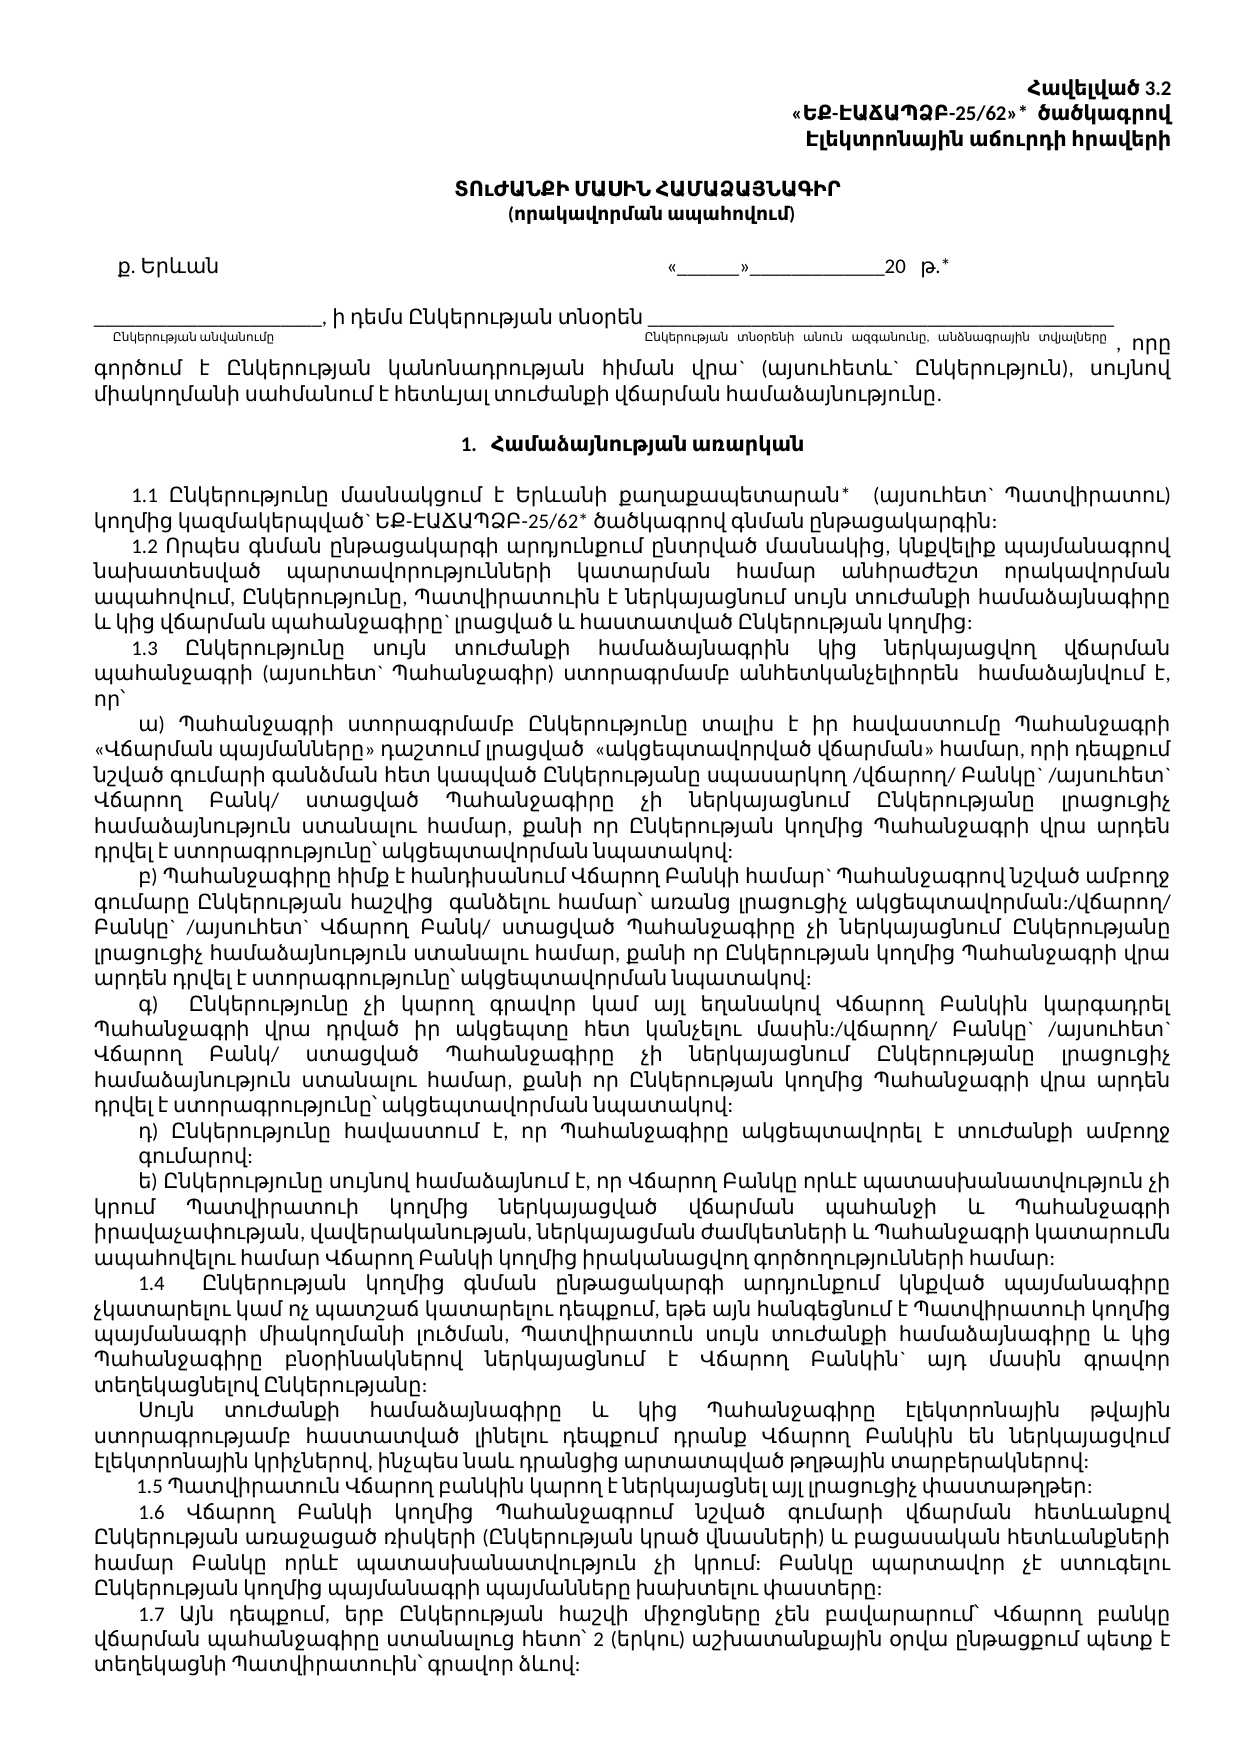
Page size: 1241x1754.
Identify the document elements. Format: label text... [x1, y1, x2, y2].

text (որակավորման ապահովում) [94, 202, 1171, 225]
text 1.3 Ընկերությունը սույն տուժանքի համաձայնագրին կից ներկայացվող վճարման պահանջագրի (այսուհետ` Պահանջագիր) ստորագրմամբ անհետկանչելիորեն համաձայնվում է, որ՝ [94, 635, 1171, 711]
text 1. Համաձայնության առարկան [94, 432, 1171, 457]
text ե) Ընկերությունը սույնով համաձայնում է, որ Վճարող Բանկը որևէ պատասխանատվություն չի կրում Պատվիրատուի կողմից ներկայացված վճարման պահանջի և Պահանջագրի իրավաչափության, վավերականության, ներկայացման ժամկետների և Պահանջագրի կատարումն ապահովելու համար Վճարող Բանկի կողմից իրականացվող գործողությունների համար: [94, 1169, 1171, 1270]
text 1.5 Պատվիրատուն Վճարող բանկին կարող է ներկայացնել այլ լրացուցիչ փաստաթղթեր: [94, 1474, 1171, 1499]
text Էլեկտրոնային աճուրդի հրավերի [94, 126, 1171, 151]
text 1.1 Ընկերությունը մասնակցում է Երևանի քաղաքապետարան* (այսուհետ` Պատվիրատու) կողմից կազմակերպված` ԵՔ-ԷԱՃԱՊՁԲ-25/62* ծածկագրով գնման ընթացակարգին: [94, 482, 1171, 533]
text ______________________, ի դեմս Ընկերության տնօրեն _____________________________________________ [94, 304, 1171, 330]
text 1.2 Որպես գնման ընթացակարգի արդյունքում ընտրված մասնակից, կնքվելիք պայմանագրով նախատեսված պարտավորությունների կատարման համար անհրաժեշտ որակավորման ապահովում, Ընկերությունը, Պատվիրատուին է ներկայացնում սույն տուժանքի համաձայնագիրը և կից վճարման պահանջագիրը` լրացված և հաստատված Ընկերության կողմից: [94, 533, 1171, 635]
text ՏՈւԺԱՆՔԻ ՄԱՍԻՆ ՀԱՄԱՁԱՅՆԱԳԻՐ [94, 177, 1171, 202]
text բ) Պահանջագիրը հիմք է հանդիսանում Վճարող Բանկի համար` Պահանջագրով նշված ամբողջ գումարը Ընկերության հաշվից գանձելու համար՝ առանց լրացուցիչ ակցեպտավորման:/վճարող/ Բանկը` /այսուհետ` Վճարող Բանկ/ ստացված Պահանջագիրը չի ներկայացնում Ընկերությանը լրացուցիչ համաձայնություն ստանալու համար, քանի որ Ընկերության կողմից Պահանջագրի վրա արդեն դրվել է ստորագրությունը՝ ակցեպտավորման նպատակով: [94, 864, 1171, 991]
text ա) Պահանջագրի ստորագրմամբ Ընկերությունը տալիս է իր հավաստումը Պահանջագրի «Վճարման պայմանները» դաշտում լրացված «ակցեպտավորված վճարման» համար, որի դեպքում նշված գումարի գանձման հետ կապված Ընկերությանը սպասարկող /վճարող/ Բանկը` /այսուհետ` Վճարող Բանկ/ ստացված Պահանջագիրը չի ներկայացնում Ընկերությանը լրացուցիչ համաձայնություն ստանալու համար, քանի որ Ընկերության կողմից Պահանջագրի վրա արդեն դրվել է ստորագրությունը՝ ակցեպտավորման նպատակով: [94, 711, 1171, 864]
text դ) Ընկերությունը հավաստում է, որ Պահանջագիրը ակցեպտավորել է տուժանքի ամբողջ գումարով: [138, 1118, 1171, 1169]
text 1.6 Վճարող Բանկի կողմից Պահանջագրում նշված գումարի վճարման հետևանքով Ընկերության առաջացած ռիսկերի (Ընկերության կրած վնասների) և բացասական հետևանքների համար Բանկը որևէ պատասխանատվություն չի կրում: Բանկը պարտավոր չէ ստուգելու Ընկերության կողմից պայմանագրի պայմանները խախտելու փաստերը: [94, 1499, 1171, 1601]
text «ԵՔ-ԷԱՃԱՊՁԲ-25/62»* ծածկագրով [94, 100, 1171, 126]
text Ընկերության անվանումը Ընկերության տնօրենի անուն ազգանունը, անձնագրային տվյալները , որը գործում է Ընկերության կանոնադրության հիման վրա` (այսուհետև` Ընկերություն), սույնով միակողմանի սահմանում է հետևյալ տուժանքի վճարման համաձայնությունը. [94, 330, 1171, 406]
text 1.4 Ընկերության կողմից գնման ընթացակարգի արդյունքում կնքված պայմանագիրը չկատարելու կամ ոչ պատշաճ կատարելու դեպքում, եթե այն հանգեցնում է Պատվիրատուի կողմից պայմանագրի միակողմանի լուծման, Պատվիրատուն սույն տուժանքի համաձայնագիրը և կից Պահանջագիրը բնօրինակներով ներկայացնում է Վճարող Բանկին` այդ մասին գրավոր տեղեկացնելով Ընկերությանը: [94, 1270, 1171, 1397]
text գ) Ընկերությունը չի կարող գրավոր կամ այլ եղանակով Վճարող Բանկին կարգադրել Պահանջագրի վրա դրված իր ակցեպտը հետ կանչելու մասին:/վճարող/ Բանկը` /այսուհետ` Վճարող Բանկ/ ստացված Պահանջագիրը չի ներկայացնում Ընկերությանը լրացուցիչ համաձայնություն ստանալու համար, քանի որ Ընկերության կողմից Պահանջագրի վրա արդեն դրվել է ստորագրությունը՝ ակցեպտավորման նպատակով: [94, 991, 1171, 1118]
text 1.7 Այն դեպքում, երբ Ընկերության հաշվի միջոցները չեն բավարարում՝ Վճարող բանկը վճարման պահանջագիրը ստանալուց հետո՝ 2 (երկու) աշխատանքային օրվա ընթացքում պետք է տեղեկացնի Պատվիրատուին՝ գրավոր ձևով: [94, 1601, 1171, 1677]
text Հավելված 3.2 [94, 75, 1171, 100]
text ք. Երևան «______»_____________20 թ.* [94, 254, 1171, 279]
text Սույն տուժանքի համաձայնագիրը և կից Պահանջագիրը էլեկտրոնային թվային ստորագրությամբ հաստատված լինելու դեպքում դրանք Վճարող Բանկին են ներկայացվում էլեկտրոնային կրիչներով, ինչպես նաև դրանցից արտատպված թղթային տարբերակներով: [94, 1397, 1171, 1474]
